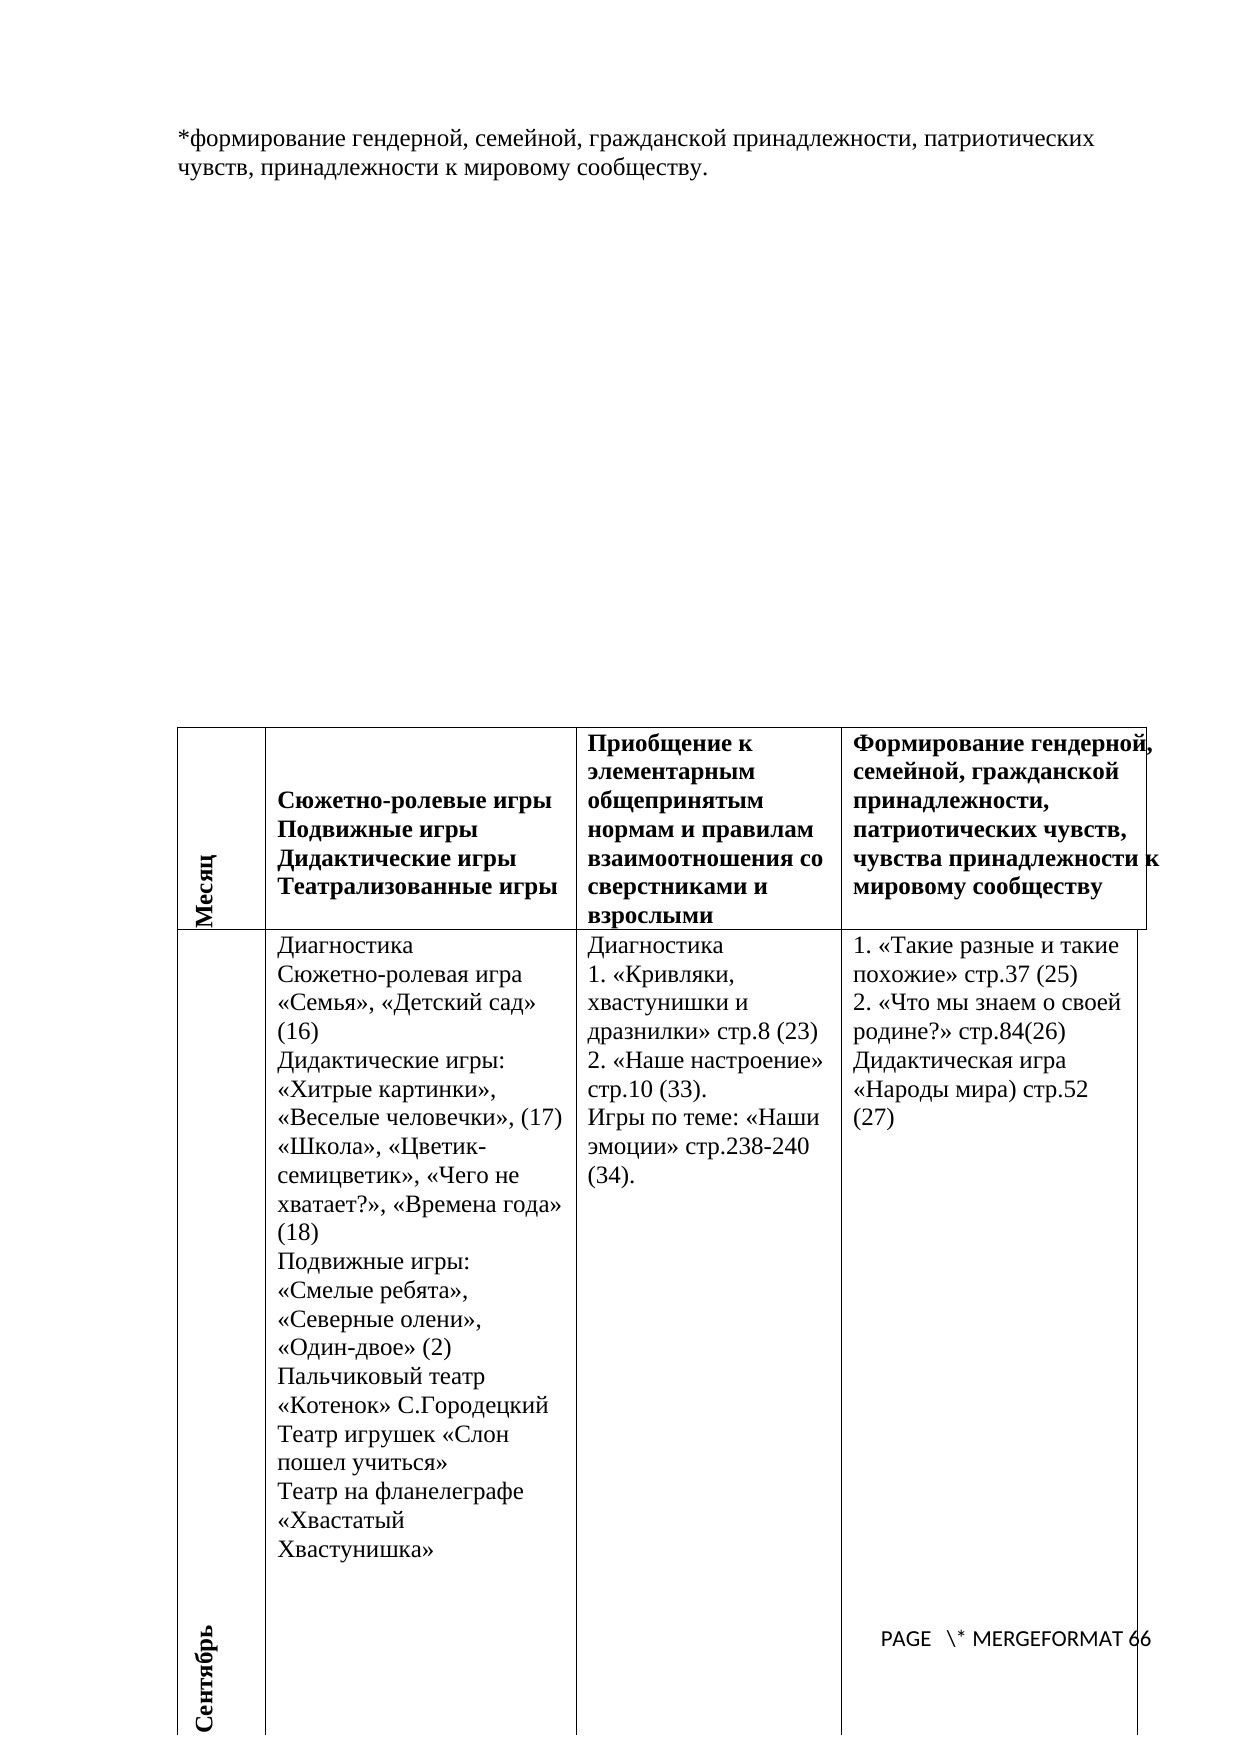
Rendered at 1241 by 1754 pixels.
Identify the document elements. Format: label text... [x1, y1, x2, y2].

table_cell *формирование гендерной, семейной, гражданской принадлежности, патриотических чувств, принадлежности к мировому сообществу. [173, 118, 1146, 1624]
